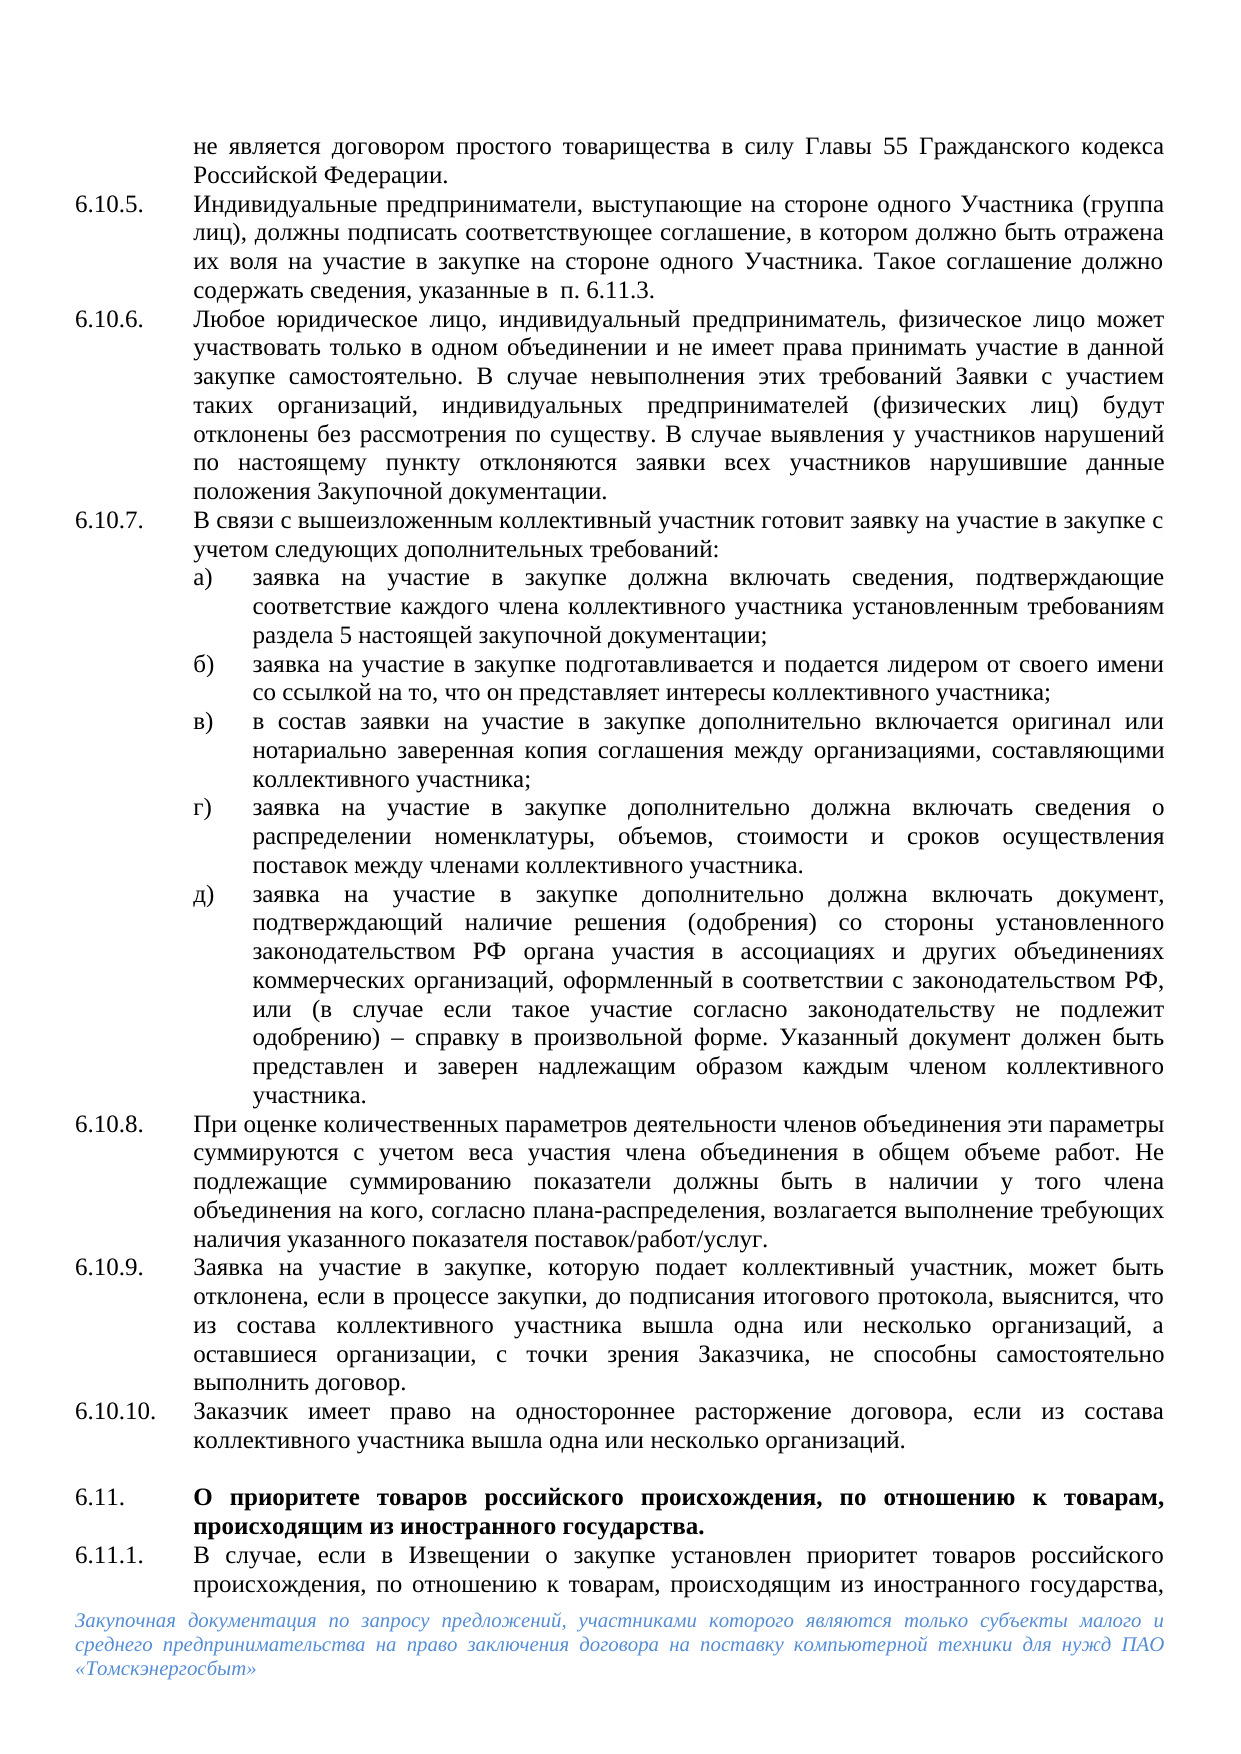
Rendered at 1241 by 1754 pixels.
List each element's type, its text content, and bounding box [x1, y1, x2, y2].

list О приоритете товаров российского происхождения, по отношению к товарам, происходящим из иностранного государства. [75, 1482, 1165, 1540]
list При оценке количественных параметров деятельности членов объединения эти параметры суммируются с учетом веса участия члена объединения в общем объеме работ. Не подлежащие суммированию показатели должны быть в наличии у того члена объединения на кого, согласно плана-распределения, возлагается выполнение требующих наличия указанного показателя поставок/работ/услуг. [75, 1109, 1165, 1252]
list заявка на участие в закупке подготавливается и подается лидером от своего имени со ссылкой на то, что он представляет интересы коллективного участника; [193, 649, 1165, 706]
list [75, 131, 1165, 189]
list заявка на участие в закупке должна включать сведения, подтверждающие соответствие каждого члена коллективного участника установленным требованиям раздела 5 настоящей закупочной документации; [193, 562, 1165, 649]
list Заявка на участие в закупке, которую подает коллективный участник, может быть отклонена, если в процессе закупки, до подписания итогового протокола, выяснится, что из состава коллективного участника вышла одна или несколько организаций, а оставшиеся организации, с точки зрения Заказчика, не способны самостоятельно выполнить договор. [75, 1252, 1165, 1396]
list Индивидуальные предприниматели, выступающие на стороне одного Участника (группа лиц), должны подписать соответствующее соглашение, в котором должно быть отражена их воля на участие в закупке на стороне одного Участника. Такое соглашение должно содержать сведения, указанные в п. 6.11.3. [75, 189, 1165, 304]
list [75, 1540, 1165, 1597]
list В связи с вышеизложенным коллективный участник готовит заявку на участие в закупке с учетом следующих дополнительных требований: [75, 505, 1165, 562]
list заявка на участие в закупке дополнительно должна включать сведения о распределении номенклатуры, объемов, стоимости и сроков осуществления поставок между членами коллективного участника. [193, 792, 1165, 879]
list Любое юридическое лицо, индивидуальный предприниматель, физическое лицо может участвовать только в одном объединении и не имеет права принимать участие в данной закупке самостоятельно. В случае невыполнения этих требований Заявки с участием таких организаций, индивидуальных предпринимателей (физических лиц) будут отклонены без рассмотрения по существу. В случае выявления у участников нарушений по настоящему пункту отклоняются заявки всех участников нарушившие данные положения Закупочной документации. [75, 304, 1165, 505]
list в состав заявки на участие в закупке дополнительно включается оригинал или нотариально заверенная копия соглашения между организациями, составляющими коллективного участника; [193, 706, 1165, 792]
list заявка на участие в закупке дополнительно должна включать документ, подтверждающий наличие решения (одобрения) со стороны установленного законодательством РФ органа участия в ассоциациях и других объединениях коммерческих организаций, оформленный в соответствии с законодательством РФ, или (в случае если такое участие согласно законодательству не подлежит одобрению) – справку в произвольной форме. Указанный документ должен быть представлен и заверен надлежащим образом каждым членом коллективного участника. [193, 879, 1165, 1109]
list Заказчик имеет право на одностороннее расторжение договора, если из состава коллективного участника вышла одна или несколько организаций. [75, 1396, 1165, 1454]
